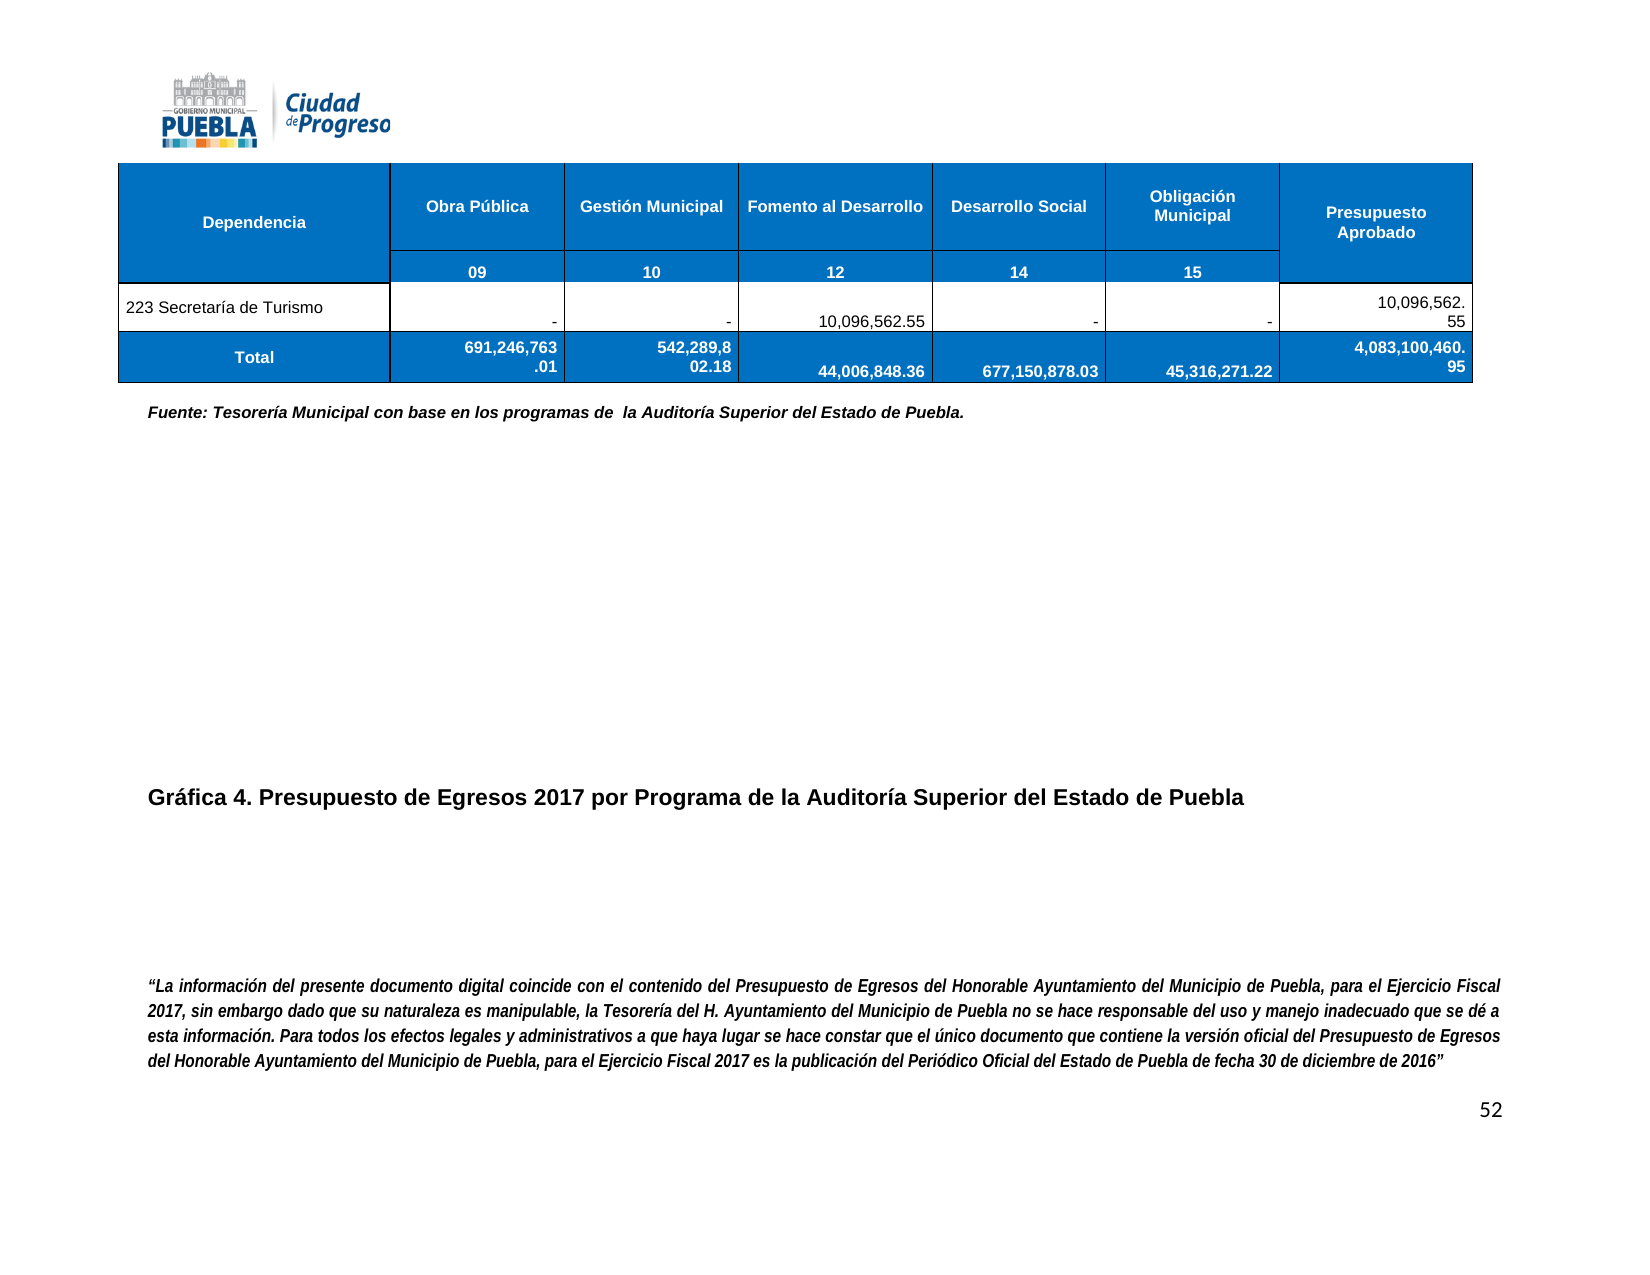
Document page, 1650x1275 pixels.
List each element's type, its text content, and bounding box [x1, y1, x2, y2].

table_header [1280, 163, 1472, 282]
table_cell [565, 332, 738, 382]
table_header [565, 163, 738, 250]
text Gráfica 4. Presupuesto de Egresos 2017 por Programa de la Auditoría Superior del Estado de Puebla [148, 784, 1502, 811]
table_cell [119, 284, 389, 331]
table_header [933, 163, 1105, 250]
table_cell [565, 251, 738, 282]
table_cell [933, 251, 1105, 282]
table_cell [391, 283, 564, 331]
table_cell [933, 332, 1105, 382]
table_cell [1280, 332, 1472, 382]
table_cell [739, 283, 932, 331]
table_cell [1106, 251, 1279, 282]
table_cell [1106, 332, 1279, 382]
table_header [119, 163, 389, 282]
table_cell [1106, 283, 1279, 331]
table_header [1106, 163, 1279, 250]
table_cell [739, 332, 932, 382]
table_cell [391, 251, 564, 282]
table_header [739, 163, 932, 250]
text Fuente: Tesorería Municipal con base en los programas de la Auditoría Superior del Estado de Puebla. [148, 402, 1502, 422]
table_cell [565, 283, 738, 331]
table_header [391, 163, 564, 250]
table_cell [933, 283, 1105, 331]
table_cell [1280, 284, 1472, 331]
picture [162, 72, 391, 151]
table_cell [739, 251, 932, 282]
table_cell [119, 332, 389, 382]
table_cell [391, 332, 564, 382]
